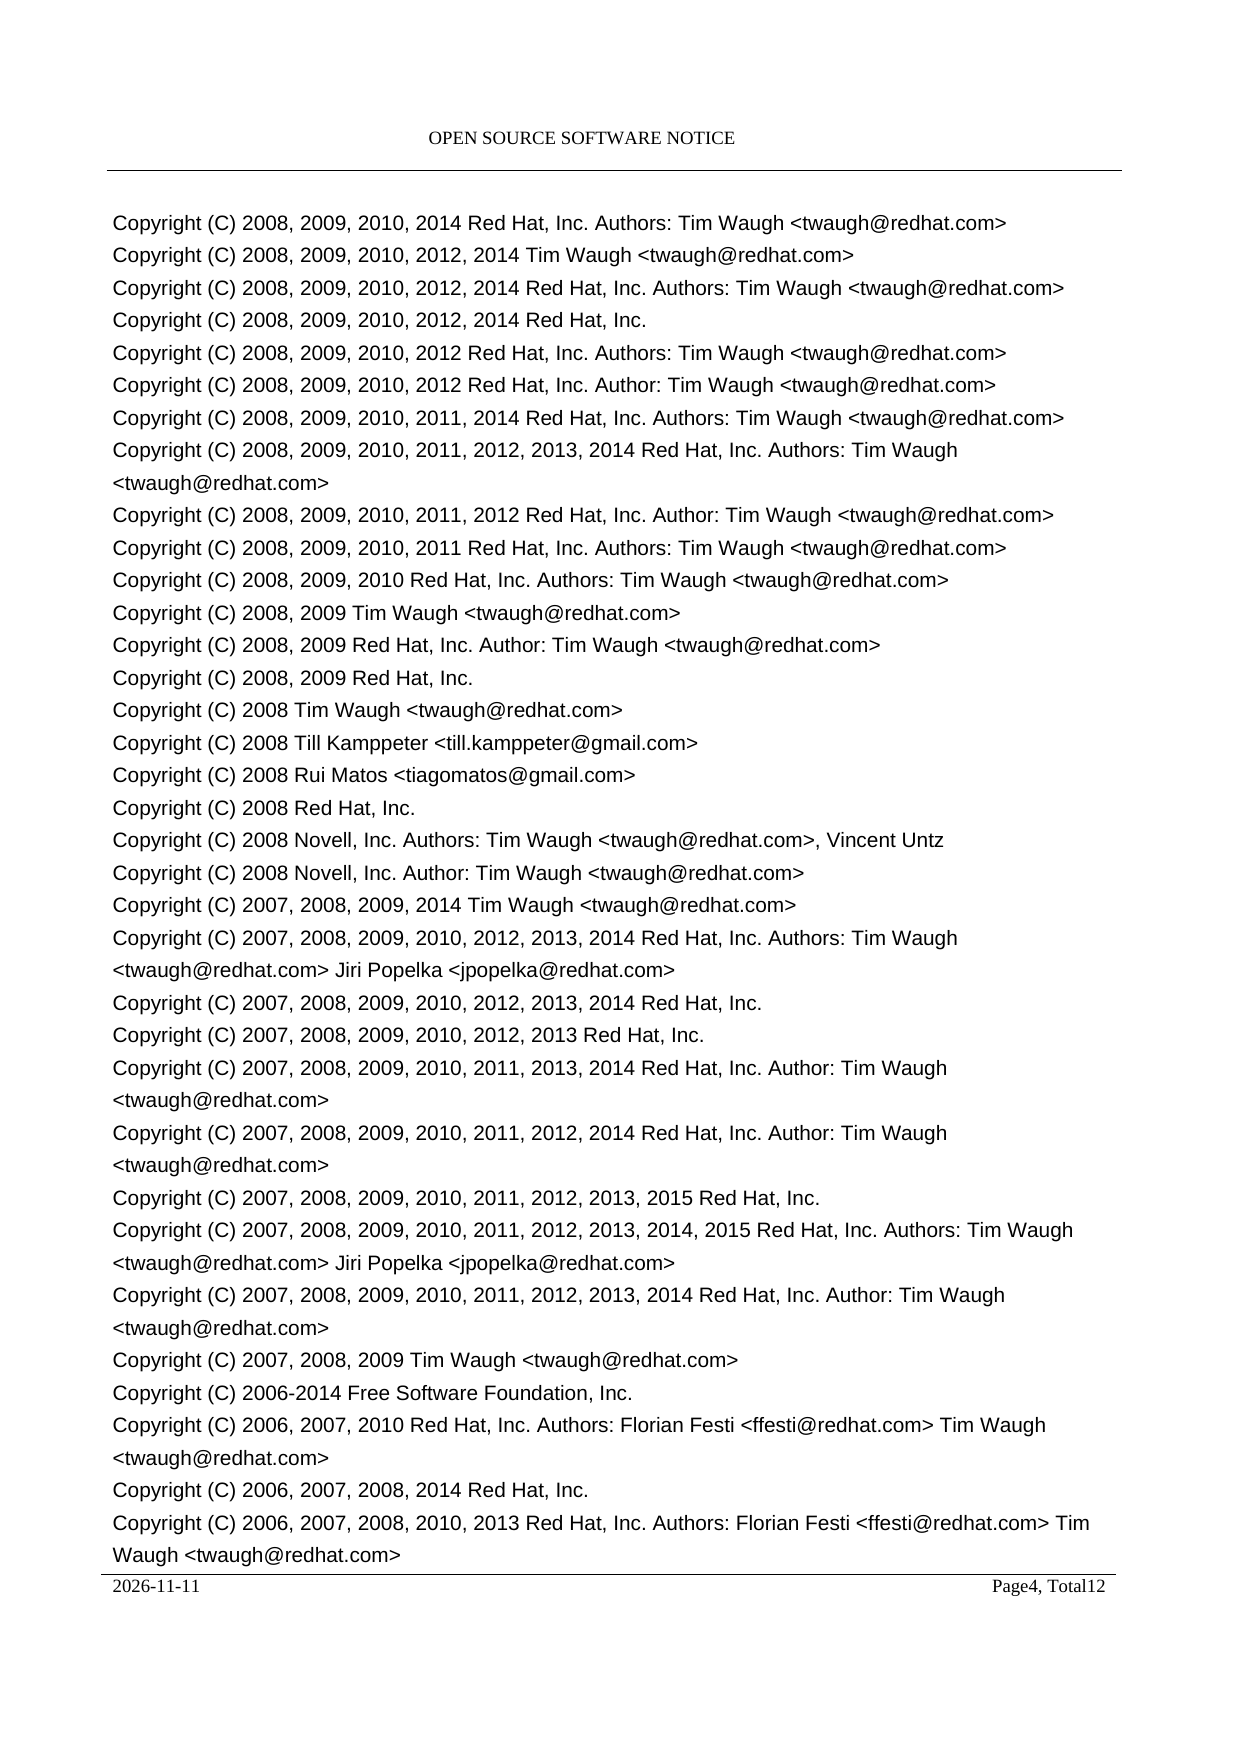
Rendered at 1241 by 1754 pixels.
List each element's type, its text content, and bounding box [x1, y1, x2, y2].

text Copyright (C) 2008 Novell, Inc. Authors: Tim Waugh <twaugh@redhat.com>, Vincent Untz [112, 824, 1128, 856]
text Copyright (C) 2008, 2009, 2010, 2012, 2014 Red Hat, Inc. [112, 304, 1128, 336]
text Copyright (C) 2007, 2008, 2009, 2010, 2011, 2012, 2014 Red Hat, Inc. Author: Tim Waugh <twaugh@redhat.com> [112, 1116, 1128, 1181]
text Copyright (C) 2007, 2008, 2009, 2010, 2011, 2013, 2014 Red Hat, Inc. Author: Tim Waugh <twaugh@redhat.com> [112, 1051, 1128, 1116]
text Copyright (C) 2008, 2009, 2010, 2011, 2012, 2013, 2014 Red Hat, Inc. Authors: Tim Waugh <twaugh@redhat.com> [112, 434, 1128, 499]
text Copyright (C) 2006, 2007, 2010 Red Hat, Inc. Authors: Florian Festi <ffesti@redhat.com> Tim Waugh <twaugh@redhat.com> [112, 1409, 1128, 1474]
text Copyright (C) 2008 Tim Waugh <twaugh@redhat.com> [112, 694, 1128, 726]
text Copyright (C) 2008, 2009, 2010, 2012 Red Hat, Inc. Author: Tim Waugh <twaugh@redhat.com> [112, 369, 1128, 401]
text Copyright (C) 2007, 2008, 2009 Tim Waugh <twaugh@redhat.com> [112, 1344, 1128, 1376]
text Copyright (C) 2008, 2009 Tim Waugh <twaugh@redhat.com> [112, 596, 1128, 629]
text Copyright (C) 2008, 2009, 2010, 2011, 2012 Red Hat, Inc. Author: Tim Waugh <twaugh@redhat.com> [112, 499, 1128, 531]
text Copyright (C) 2008, 2009 Red Hat, Inc. Author: Tim Waugh <twaugh@redhat.com> [112, 629, 1128, 661]
text Copyright (C) 2007, 2008, 2009, 2010, 2012, 2013, 2014 Red Hat, Inc. Authors: Tim Waugh <twaugh@redhat.com> Jiri Popelka <jpopelka@redhat.com> [112, 921, 1128, 986]
text Copyright (C) 2008, 2009, 2010, 2011 Red Hat, Inc. Authors: Tim Waugh <twaugh@redhat.com> [112, 531, 1128, 564]
text Copyright (C) 2008, 2009, 2010, 2012, 2014 Red Hat, Inc. Authors: Tim Waugh <twaugh@redhat.com> [112, 271, 1128, 304]
text Copyright (C) 2008 Red Hat, Inc. [112, 791, 1128, 824]
text Copyright (C) 2007, 2008, 2009, 2014 Tim Waugh <twaugh@redhat.com> [112, 889, 1128, 921]
text Copyright (C) 2006, 2007, 2008, 2010, 2013 Red Hat, Inc. Authors: Florian Festi <ffesti@redhat.com> Tim Waugh <twaugh@redhat.com> [112, 1506, 1128, 1571]
text Copyright (C) 2008 Rui Matos <tiagomatos@gmail.com> [112, 759, 1128, 791]
text Copyright (C) 2008 Novell, Inc. Author: Tim Waugh <twaugh@redhat.com> [112, 856, 1128, 889]
text Copyright (C) 2007, 2008, 2009, 2010, 2011, 2012, 2013, 2015 Red Hat, Inc. [112, 1181, 1128, 1214]
text Copyright (C) 2008, 2009, 2010, 2012 Red Hat, Inc. Authors: Tim Waugh <twaugh@redhat.com> [112, 336, 1128, 369]
text Copyright (C) 2006, 2007, 2008, 2014 Red Hat, Inc. [112, 1474, 1128, 1506]
text Copyright (C) 2007, 2008, 2009, 2010, 2011, 2012, 2013, 2014 Red Hat, Inc. Author: Tim Waugh <twaugh@redhat.com> [112, 1279, 1128, 1344]
text Copyright (C) 2008, 2009 Red Hat, Inc. [112, 661, 1128, 694]
text Copyright (C) 2008, 2009, 2010, 2012, 2014 Tim Waugh <twaugh@redhat.com> [112, 239, 1128, 271]
text Copyright (C) 2007, 2008, 2009, 2010, 2011, 2012, 2013, 2014, 2015 Red Hat, Inc. Authors: Tim Waugh <twaugh@redhat.com> Jiri Popelka <jpopelka@redhat.com> [112, 1214, 1128, 1279]
text Copyright (C) 2008, 2009, 2010 Red Hat, Inc. Authors: Tim Waugh <twaugh@redhat.com> [112, 564, 1128, 596]
text Copyright (C) 2007, 2008, 2009, 2010, 2012, 2013, 2014 Red Hat, Inc. [112, 986, 1128, 1019]
text Copyright (C) 2006-2014 Free Software Foundation, Inc. [112, 1376, 1128, 1409]
text Copyright (C) 2008 Till Kamppeter <till.kamppeter@gmail.com> [112, 726, 1128, 759]
text Copyright (C) 2008, 2009, 2010, 2011, 2014 Red Hat, Inc. Authors: Tim Waugh <twaugh@redhat.com> [112, 401, 1128, 434]
text Copyright (C) 2008, 2009, 2010, 2014 Red Hat, Inc. Authors: Tim Waugh <twaugh@redhat.com> [112, 206, 1128, 239]
text Copyright (C) 2007, 2008, 2009, 2010, 2012, 2013 Red Hat, Inc. [112, 1019, 1128, 1051]
